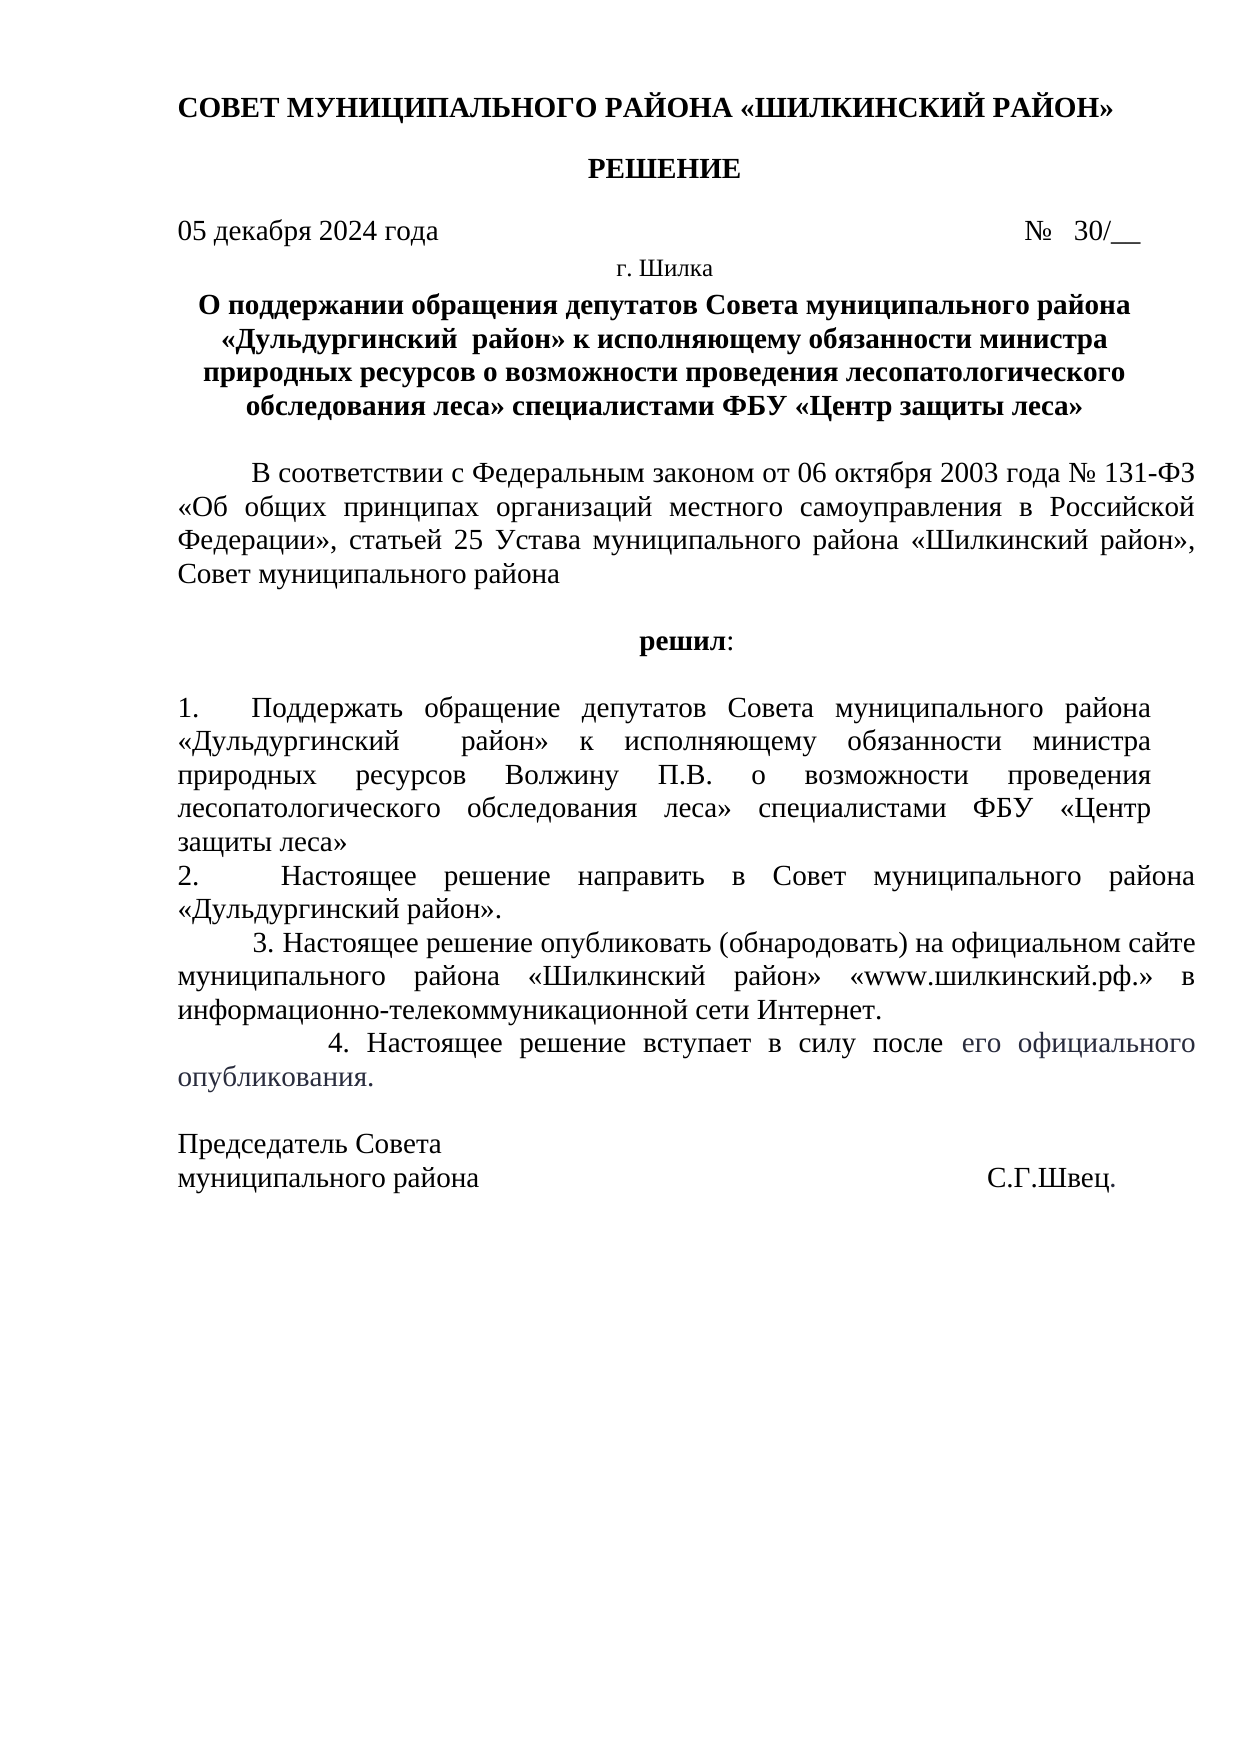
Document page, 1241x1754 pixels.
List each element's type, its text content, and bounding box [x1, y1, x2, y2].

list Настоящее решение направить в Совет муниципального района «Дульдургинский район». [177, 858, 1196, 925]
text решил: [177, 623, 1196, 656]
text РЕШЕНИЕ [177, 152, 1152, 185]
text В соответствии с Федеральным законом от 06 октября 2003 года № 131-ФЗ «Об общих принципах организаций местного самоуправления в Российской Федерации», статьей 25 Устава муниципального района «Шилкинский район», Совет муниципального района [177, 455, 1196, 589]
text 4. Настоящее решение вступает в силу после его официального опубликования. [177, 1025, 1196, 1092]
text 05 декабря 2024 года № 30/__ [177, 213, 1152, 246]
text 3. Настоящее решение опубликовать (обнародовать) на официальном сайте муниципального района «Шилкинский район» «www.шилкинский.рф.» в информационно-телекоммуникационной сети Интернет. [177, 925, 1196, 1025]
text муниципального района С.Г.Швец. [177, 1159, 1196, 1195]
text г. Шилка [177, 253, 1152, 282]
text СОВЕТ МУНИЦИПАЛЬНОГО РАЙОНА «ШИЛКИНСКИЙ РАЙОН» [177, 91, 1152, 124]
list Поддержать обращение депутатов Совета муниципального района «Дульдургинский район» к исполняющему обязанности министра природных ресурсов Волжину П.В. о возможности проведения лесопатологического обследования леса» специалистами ФБУ «Центр защиты леса» [177, 690, 1152, 858]
text Председатель Совета [177, 1126, 1196, 1159]
text О поддержании обращения депутатов Совета муниципального района «Дульдургинский район» к исполняющему обязанности министра природных ресурсов о возможности проведения лесопатологического обследования леса» специалистами ФБУ «Центр защиты леса» [177, 287, 1152, 422]
